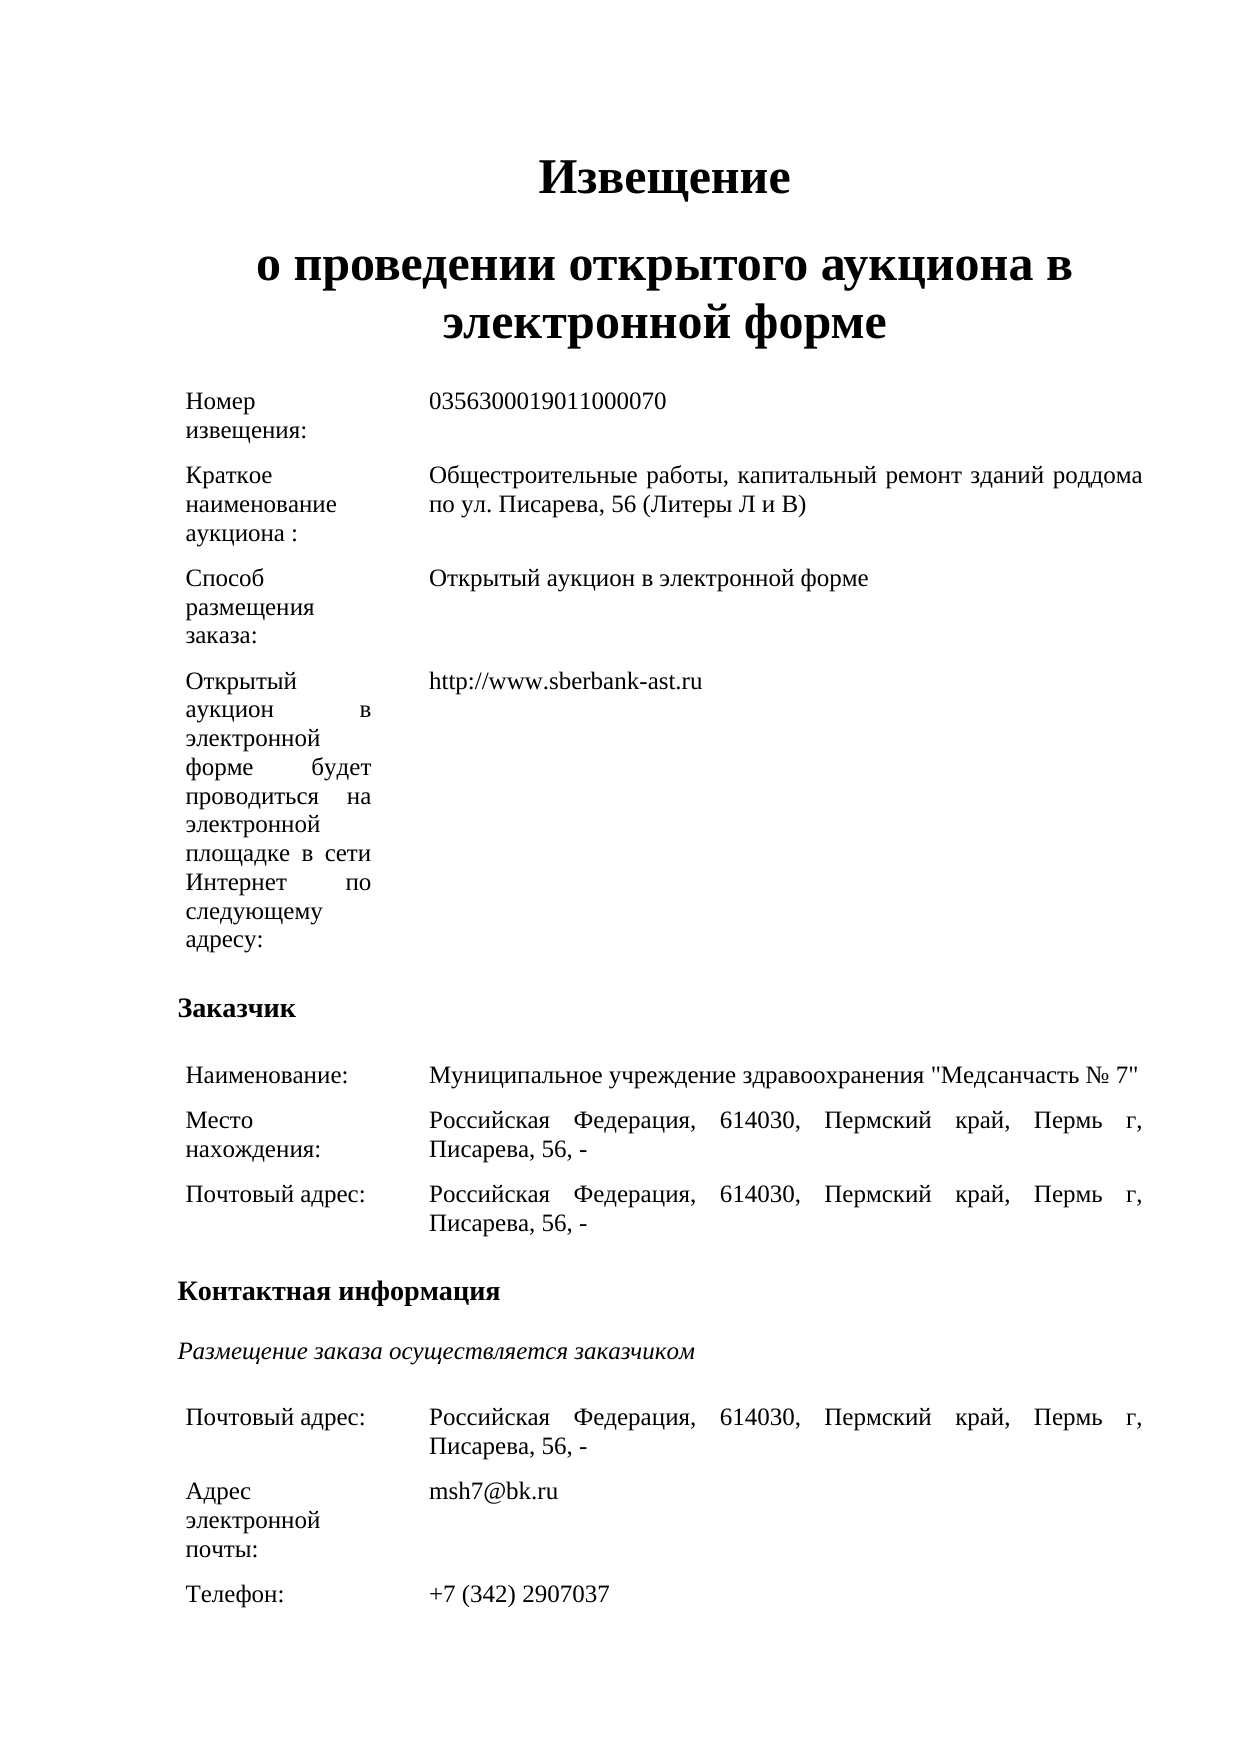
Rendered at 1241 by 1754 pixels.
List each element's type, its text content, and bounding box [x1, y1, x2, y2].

text Контактная информация [177, 1274, 1152, 1307]
text Заказчик [177, 991, 1152, 1023]
table_cell Адрес электронной почты: [177, 1468, 421, 1571]
text Размещение заказа осуществляется заказчиком [177, 1336, 1152, 1365]
text Извещение [177, 147, 1152, 205]
table_cell Место нахождения: [177, 1098, 421, 1171]
table_cell Телефон: [177, 1571, 421, 1616]
table_cell Способ размещения заказа: [177, 555, 421, 657]
table_header Наименование: [177, 1052, 421, 1097]
table_cell Открытый аукцион в электронной форме будет проводиться на электронной площадке в сети Интернет по следующему адресу: [177, 658, 421, 961]
table_cell Российская Федерация, 614030, Пермский край, Пермь г, Писарева, 56, - [421, 1098, 1152, 1171]
table_cell Российская Федерация, 614030, Пермский край, Пермь г, Писарева, 56, - [421, 1171, 1152, 1245]
table_header Муниципальное учреждение здравоохранения "Медсанчасть № 7" [421, 1052, 1152, 1097]
text о проведении открытого аукциона в электронной форме [177, 234, 1152, 349]
table_cell Краткое наименование аукциона : [177, 452, 421, 555]
table_header 0356300019011000070 [421, 378, 1152, 452]
table_cell +7 (342) 2907037 [421, 1571, 1152, 1616]
table_cell Общестроительные работы, капитальный ремонт зданий роддома по ул. Писарева, 56 (Литеры Л и В) [421, 452, 1152, 555]
table_header Номер извещения: [177, 378, 421, 452]
table_cell msh7@bk.ru [421, 1468, 1152, 1571]
table_cell Почтовый адрес: [177, 1171, 421, 1245]
table_header Почтовый адрес: [177, 1394, 421, 1468]
table_header Российская Федерация, 614030, Пермский край, Пермь г, Писарева, 56, - [421, 1394, 1152, 1468]
table_cell http://www.sberbank-ast.ru [421, 658, 1152, 961]
table_cell Открытый аукцион в электронной форме [421, 555, 1152, 657]
